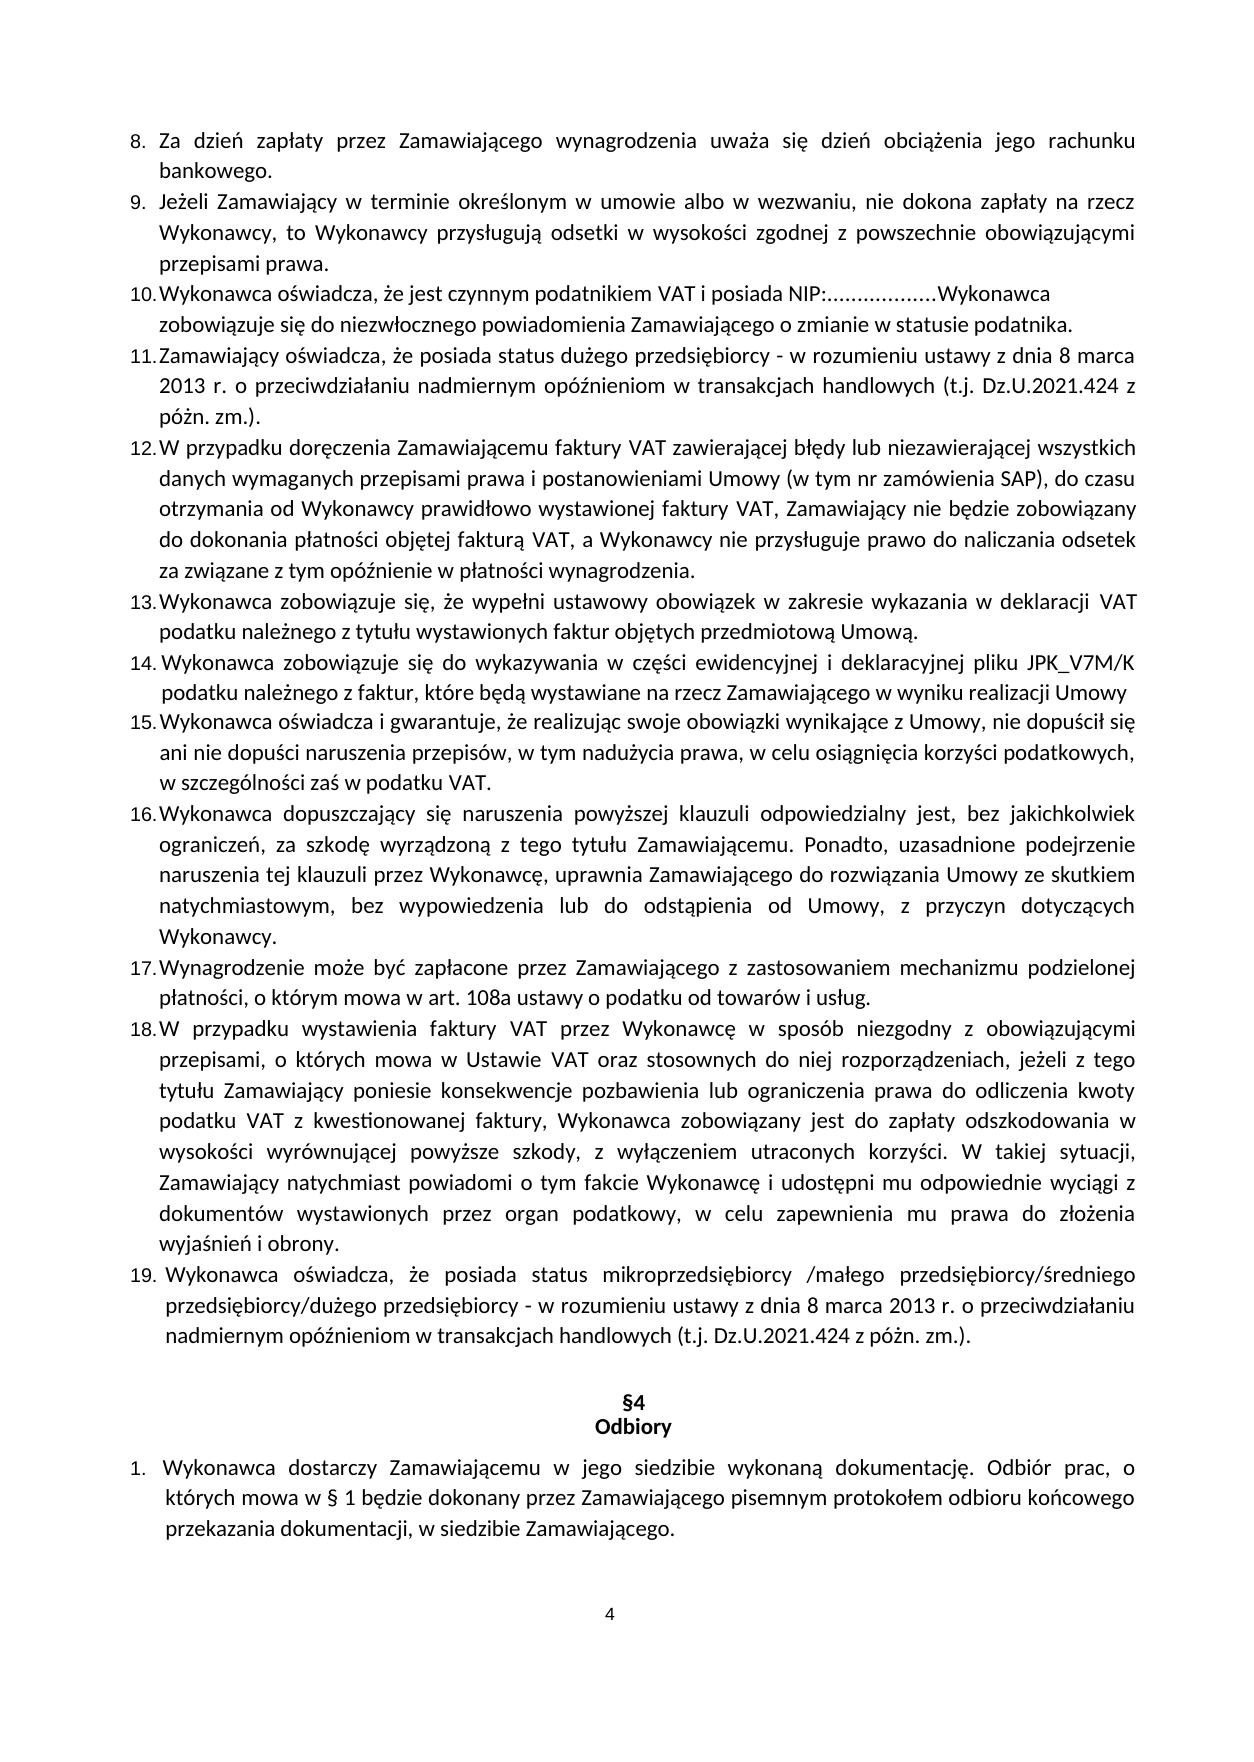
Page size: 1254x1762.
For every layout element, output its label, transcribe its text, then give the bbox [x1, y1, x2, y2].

list Wykonawca zobowiązuje się, że wypełni ustawowy obowiązek w zakresie wykazania w deklaracji VAT podatku należnego z tytułu wystawionych faktur objętych przedmiotową Umową. [130, 587, 1137, 646]
list Wykonawca oświadcza, że posiada status mikroprzedsiębiorcy /małego przedsiębiorcy/średniego przedsiębiorcy/dużego przedsiębiorcy - w rozumieniu ustawy z dnia 8 marca 2013 r. o przeciwdziałaniu nadmiernym opóźnieniom w transakcjach handlowych (t.j. Dz.U.2021.424 z póżn. zm.). [130, 1260, 1137, 1349]
list Za dzień zapłaty przez Zamawiającego wynagrodzenia uważa się dzień obciążenia jego rachunku bankowego. [130, 126, 1137, 184]
list Wykonawca dopuszczający się naruszenia powyższej klauzuli odpowiedzialny jest, bez jakichkolwiek ograniczeń, za szkodę wyrządzoną z tego tytułu Zamawiającemu. Ponadto, uzasadnione podejrzenie naruszenia tej klauzuli przez Wykonawcę, uprawnia Zamawiającego do rozwiązania Umowy ze skutkiem natychmiastowym, bez wypowiedzenia lub do odstąpienia od Umowy, z przyczyn dotyczących Wykonawcy. [130, 799, 1137, 950]
list Jeżeli Zamawiający w terminie określonym w umowie albo w wezwaniu, nie dokona zapłaty na rzecz Wykonawcy, to Wykonawcy przysługują odsetki w wysokości zgodnej z powszechnie obowiązującymi przepisami prawa. [130, 187, 1137, 277]
list Wykonawca oświadcza, że jest czynnym podatnikiem VAT i posiada NIP: Wykonawca zobowiązuje się do niezwłocznego powiadomienia Zamawiającego o zmianie w statusie podatnika. [130, 279, 1137, 338]
list W przypadku doręczenia Zamawiającemu faktury VAT zawierającej błędy lub niezawierającej wszystkich danych wymaganych przepisami prawa i postanowieniami Umowy (w tym nr zamówienia SAP), do czasu otrzymania od Wykonawcy prawidłowo wystawionej faktury VAT, Zamawiający nie będzie zobowiązany do dokonania płatności objętej fakturą VAT, a Wykonawcy nie przysługuje prawo do naliczania odsetek za związane z tym opóźnienie w płatności wynagrodzenia. [130, 433, 1137, 584]
list W przypadku wystawienia faktury VAT przez Wykonawcę w sposób niezgodny z obowiązującymi przepisami, o których mowa w Ustawie VAT oraz stosownych do niej rozporządzeniach, jeżeli z tego tytułu Zamawiający poniesie konsekwencje pozbawienia lub ograniczenia prawa do odliczenia kwoty podatku VAT z kwestionowanej faktury, Wykonawca zobowiązany jest do zapłaty odszkodowania w wysokości wyrównującej powyższe szkody, z wyłączeniem utraconych korzyści. W takiej sytuacji, Zamawiający natychmiast powiadomi o tym fakcie Wykonawcę i udostępni mu odpowiednie wyciągi z dokumentów wystawionych przez organ podatkowy, w celu zapewnienia mu prawa do złożenia wyjaśnień i obrony. [130, 1014, 1137, 1257]
list Zamawiający oświadcza, że posiada status dużego przedsiębiorcy - w rozumieniu ustawy z dnia 8 marca 2013 r. o przeciwdziałaniu nadmiernym opóźnieniom w transakcjach handlowych (t.j. Dz.U.2021.424 z póżn. zm.). [130, 341, 1137, 430]
text §4 Odbiory [130, 1390, 1137, 1440]
list Wykonawca dostarczy Zamawiającemu w jego siedzibie wykonaną dokumentację. Odbiór prac, o których mowa w § 1 będzie dokonany przez Zamawiającego pisemnym protokołem odbioru końcowego przekazania dokumentacji, w siedzibie Zamawiającego. [130, 1453, 1137, 1542]
list Wynagrodzenie może być zapłacone przez Zamawiającego z zastosowaniem mechanizmu podzielonej płatności, o którym mowa w art. 108a ustawy o podatku od towarów i usług. [130, 953, 1137, 1012]
list Wykonawca oświadcza i gwarantuje, że realizując swoje obowiązki wynikające z Umowy, nie dopuścił się ani nie dopuści naruszenia przepisów, w tym nadużycia prawa, w celu osiągnięcia korzyści podatkowych, w szczególności zaś w podatku VAT. [130, 707, 1137, 796]
list Wykonawca zobowiązuje się do wykazywania w części ewidencyjnej i deklaracyjnej pliku JPK_V7M/K podatku należnego z faktur, które będą wystawiane na rzecz Zamawiającego w wyniku realizacji Umowy [130, 648, 1137, 706]
